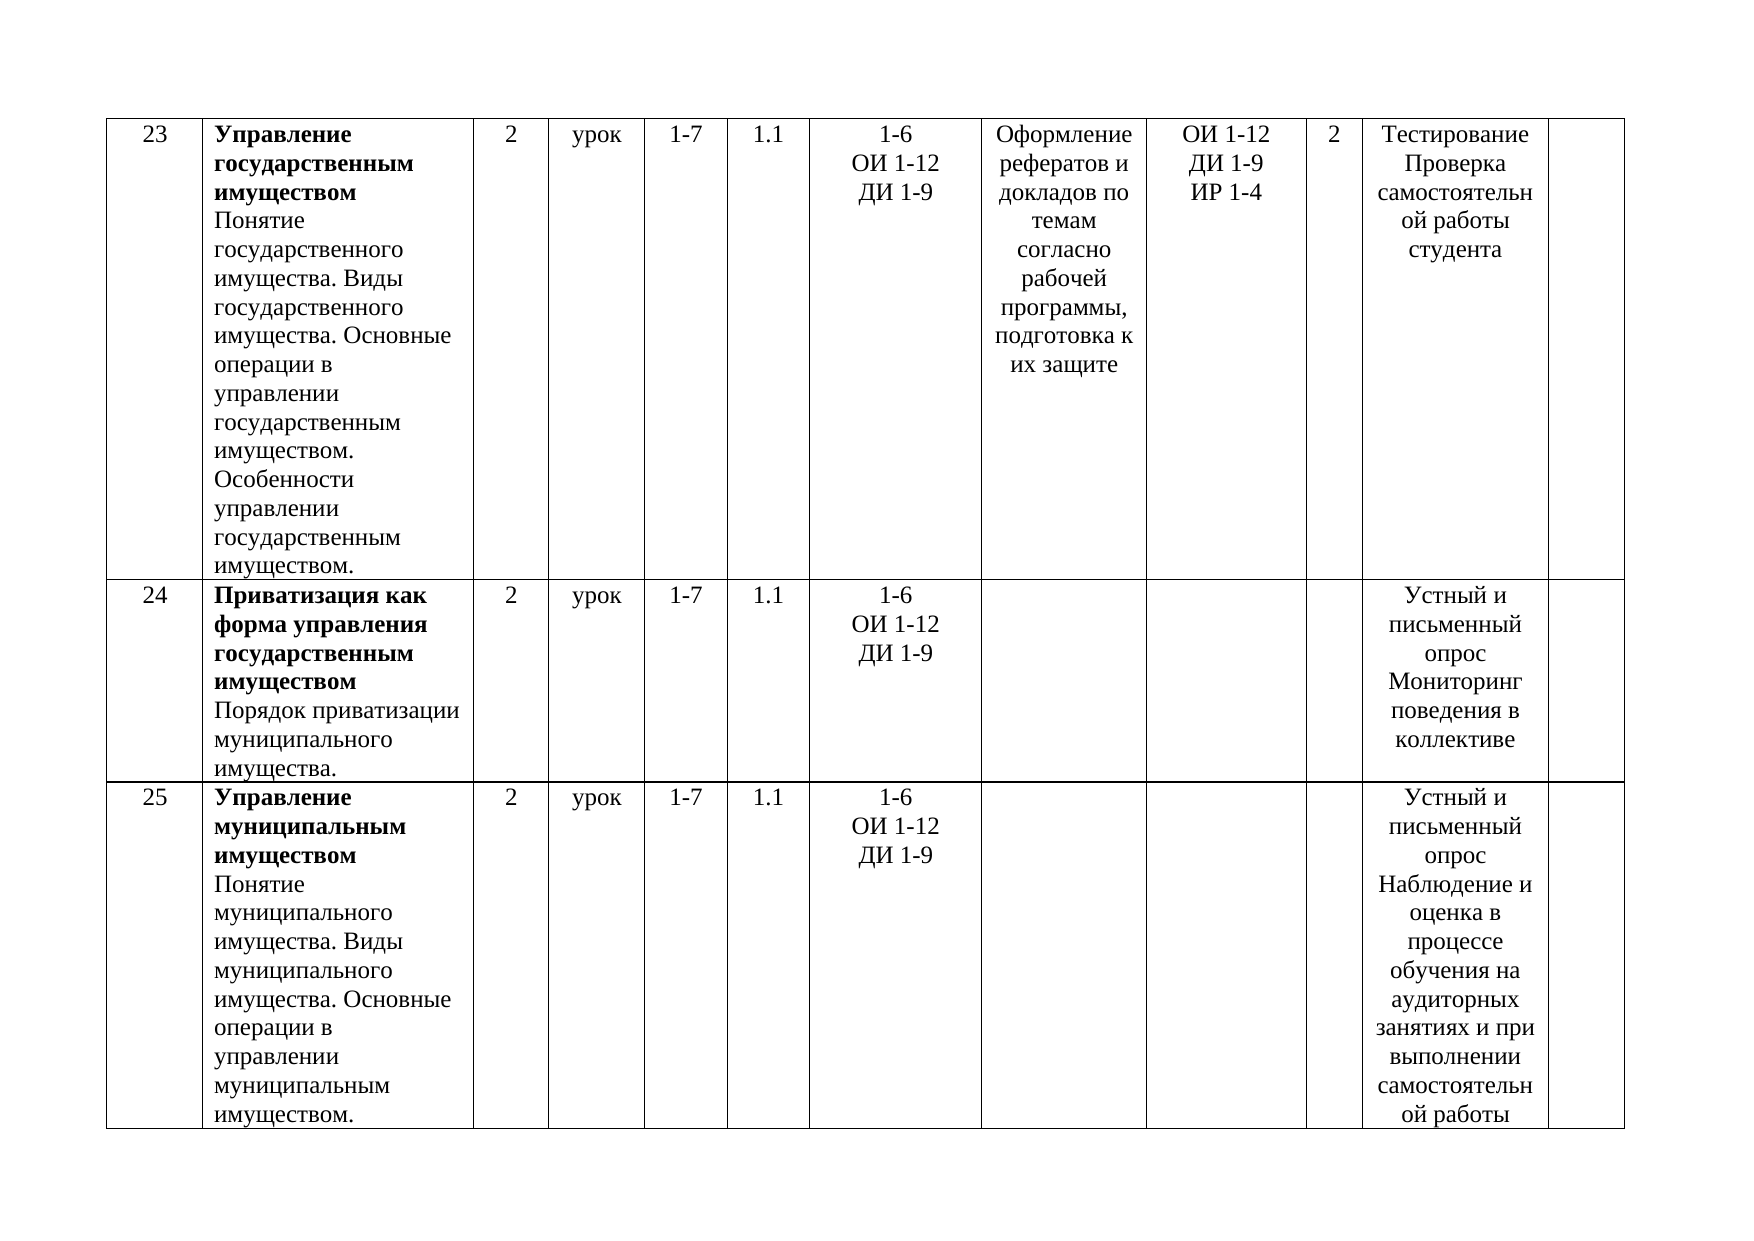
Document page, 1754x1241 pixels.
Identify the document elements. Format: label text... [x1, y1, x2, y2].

table_cell урок [549, 783, 644, 1127]
table_cell 1-6 ОИ 1-12 ДИ 1-9 [810, 119, 981, 579]
table_cell Тестирование Проверка самостоятельной работы студента [1363, 119, 1548, 579]
table_cell 24 [107, 580, 202, 781]
table_cell [1549, 783, 1624, 1127]
table_cell 1.1 [728, 783, 809, 1127]
table_cell 1.1 [728, 580, 809, 781]
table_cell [203, 783, 473, 1127]
table_cell урок [549, 119, 644, 579]
table_cell [982, 783, 1146, 1127]
table_cell 2 [1307, 119, 1362, 579]
table_cell 1-7 [645, 783, 727, 1127]
table_cell [1147, 783, 1306, 1127]
table_cell 25 [107, 783, 202, 1127]
table_cell Устный и письменный опрос Мониторинг поведения в коллективе [1363, 580, 1548, 781]
table_cell 2 [474, 783, 548, 1127]
table_cell 1.1 [728, 119, 809, 579]
table_cell 1-6 ОИ 1-12 ДИ 1-9 [810, 783, 981, 1127]
table_cell [1307, 783, 1362, 1127]
table_cell Управление государственным имуществом Понятие государственного имущества. Виды государственного имущества. Основные операции в управлении государственным имуществом. Особенности управлении государственным имуществом. [203, 119, 473, 579]
table_cell 23 [107, 119, 202, 579]
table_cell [1363, 783, 1548, 1127]
table_cell 2 [474, 580, 548, 781]
table_cell Оформление рефератов и докладов по темам согласно рабочей программы, подготовка к их защите [982, 119, 1146, 579]
table_cell [1549, 119, 1624, 579]
table_cell 1-7 [645, 119, 727, 579]
table_cell [1307, 580, 1362, 781]
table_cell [1147, 119, 1306, 579]
table_cell [1147, 580, 1306, 781]
table_cell Приватизация как форма управления государственным имуществом Порядок приватизации муниципального имущества. [203, 580, 473, 781]
table_cell [982, 580, 1146, 781]
table_cell [1549, 580, 1624, 781]
table_cell урок [549, 580, 644, 781]
table_cell 1-7 [645, 580, 727, 781]
table_cell 2 [474, 119, 548, 579]
table_cell 1-6 ОИ 1-12 ДИ 1-9 [810, 580, 981, 781]
